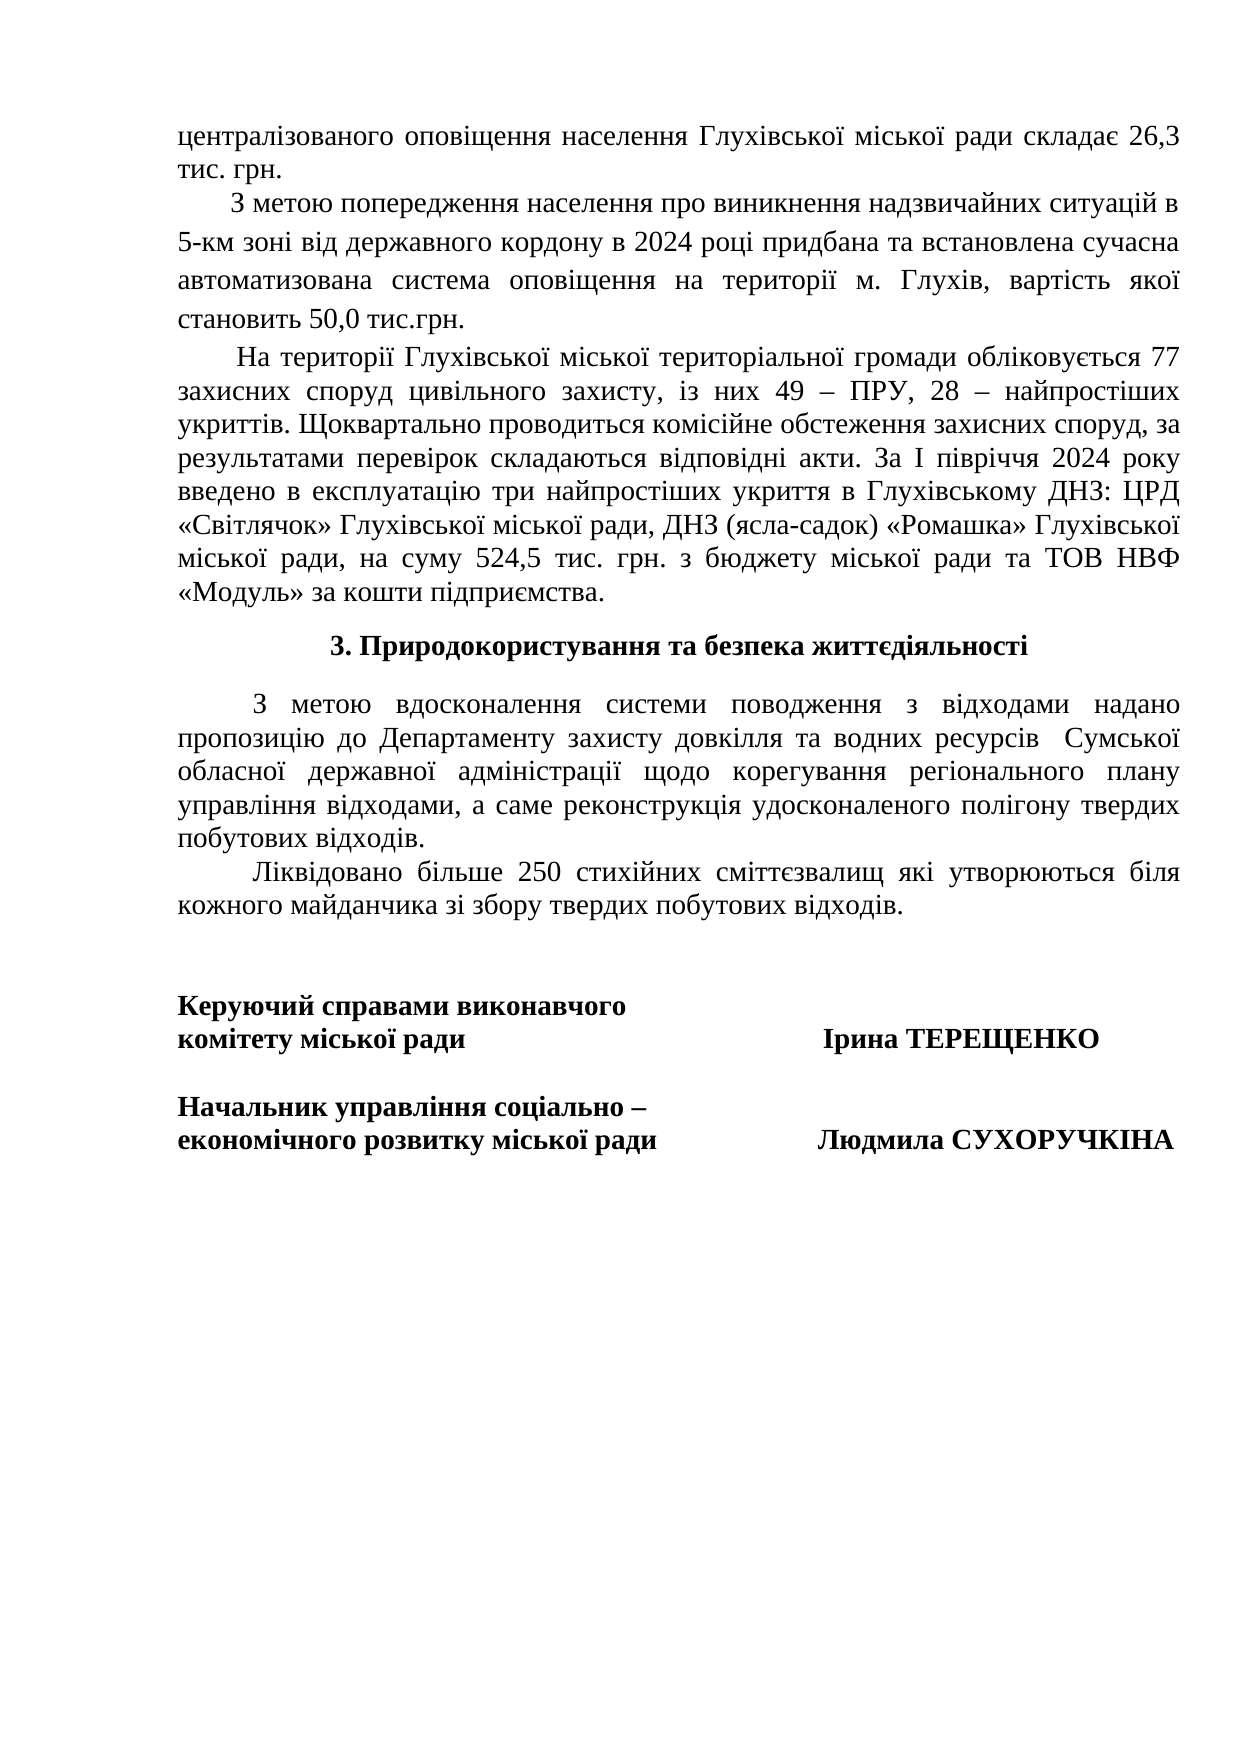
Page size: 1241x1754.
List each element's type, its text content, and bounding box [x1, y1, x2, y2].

text комітету міської ради Ірина ТЕРЕЩЕНКО [177, 1022, 1181, 1055]
text економічного розвитку міської ради Людмила СУХОРУЧКІНА [177, 1122, 1181, 1156]
text Керуючий справами виконавчого [177, 988, 1181, 1022]
text На території Глухівської міської територіальної громади обліковується 77 захисних споруд цивільного захисту, із них 49 – ПРУ, 28 – найпростіших укриттів. Щоквартально проводиться комісійне обстеження захисних споруд, за результатами перевірок складаються відповідні акти. За І півріччя 2024 року введено в експлуатацію три найпростіших укриття в Глухівському ДНЗ: ЦРД «Світлячок» Глухівської міської ради, ДНЗ (ясла-садок) «Ромашка» Глухівської міської ради, на суму 524,5 тис. грн. з бюджету міської ради та ТОВ НВФ «Модуль» за кошти підприємства. [177, 339, 1181, 608]
text Начальник управління соціально – [177, 1089, 1181, 1122]
subtitle 3. Природокористування та безпека життєдіяльності [177, 628, 1181, 662]
text З метою вдосконалення системи поводження з відходами надано пропозицію до Департаменту захисту довкілля та водних ресурсів Сумської обласної державної адміністрації щодо корегування регіонального плану управління відходами, а саме реконструкція удосконаленого полігону твердих побутових відходів. [177, 686, 1181, 854]
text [177, 118, 1181, 185]
text З метою попередження населення про виникнення надзвичайних ситуацій в 5-км зоні від державного кордону в 2024 році придбана та встановлена сучасна автоматизована система оповіщення на території м. Глухів, вартість якої становить 50,0 тис.грн. [177, 185, 1181, 334]
text Ліквідовано більше 250 стихійних сміттєзвалищ які утворюються біля кожного майданчика зі збору твердих побутових відходів. [177, 854, 1181, 921]
